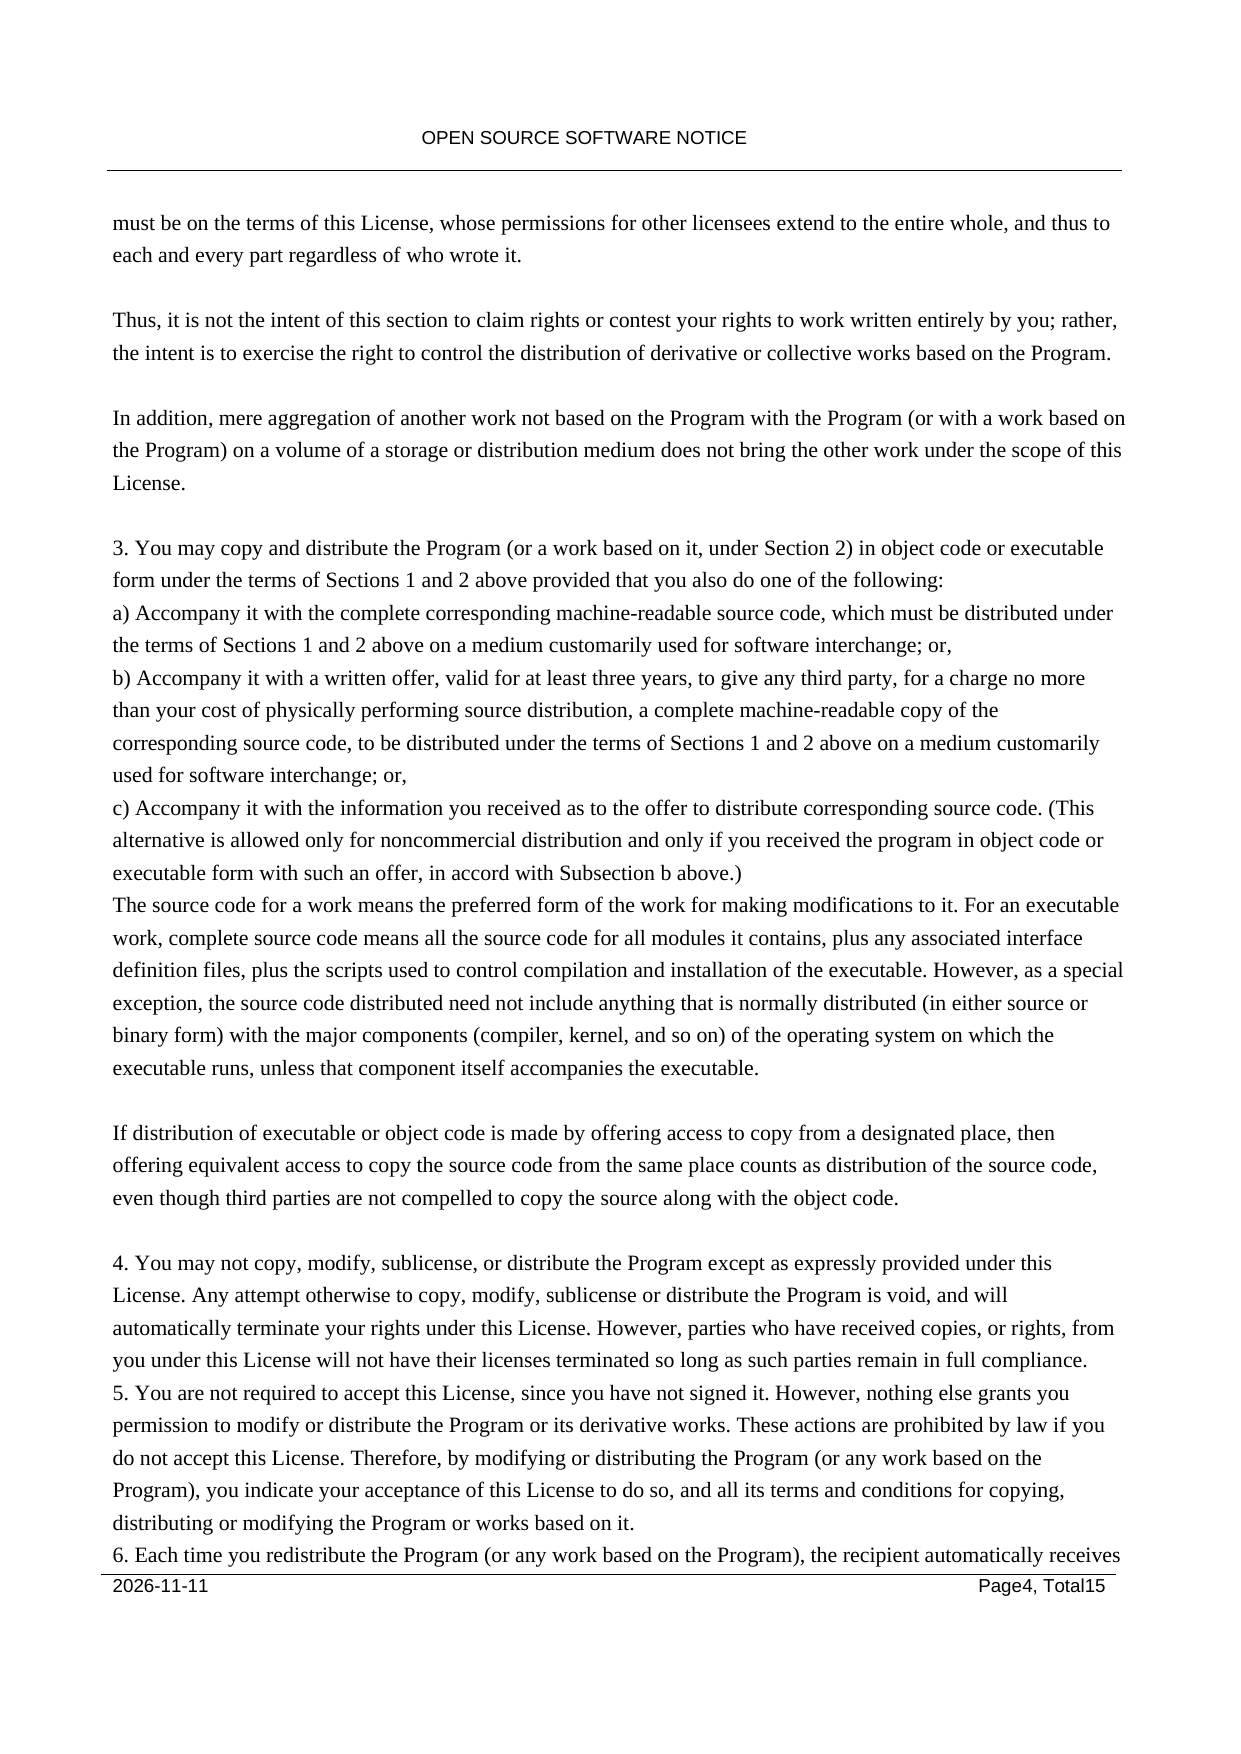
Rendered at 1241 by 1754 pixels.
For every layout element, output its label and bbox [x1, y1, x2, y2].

text [112, 206, 1128, 1571]
